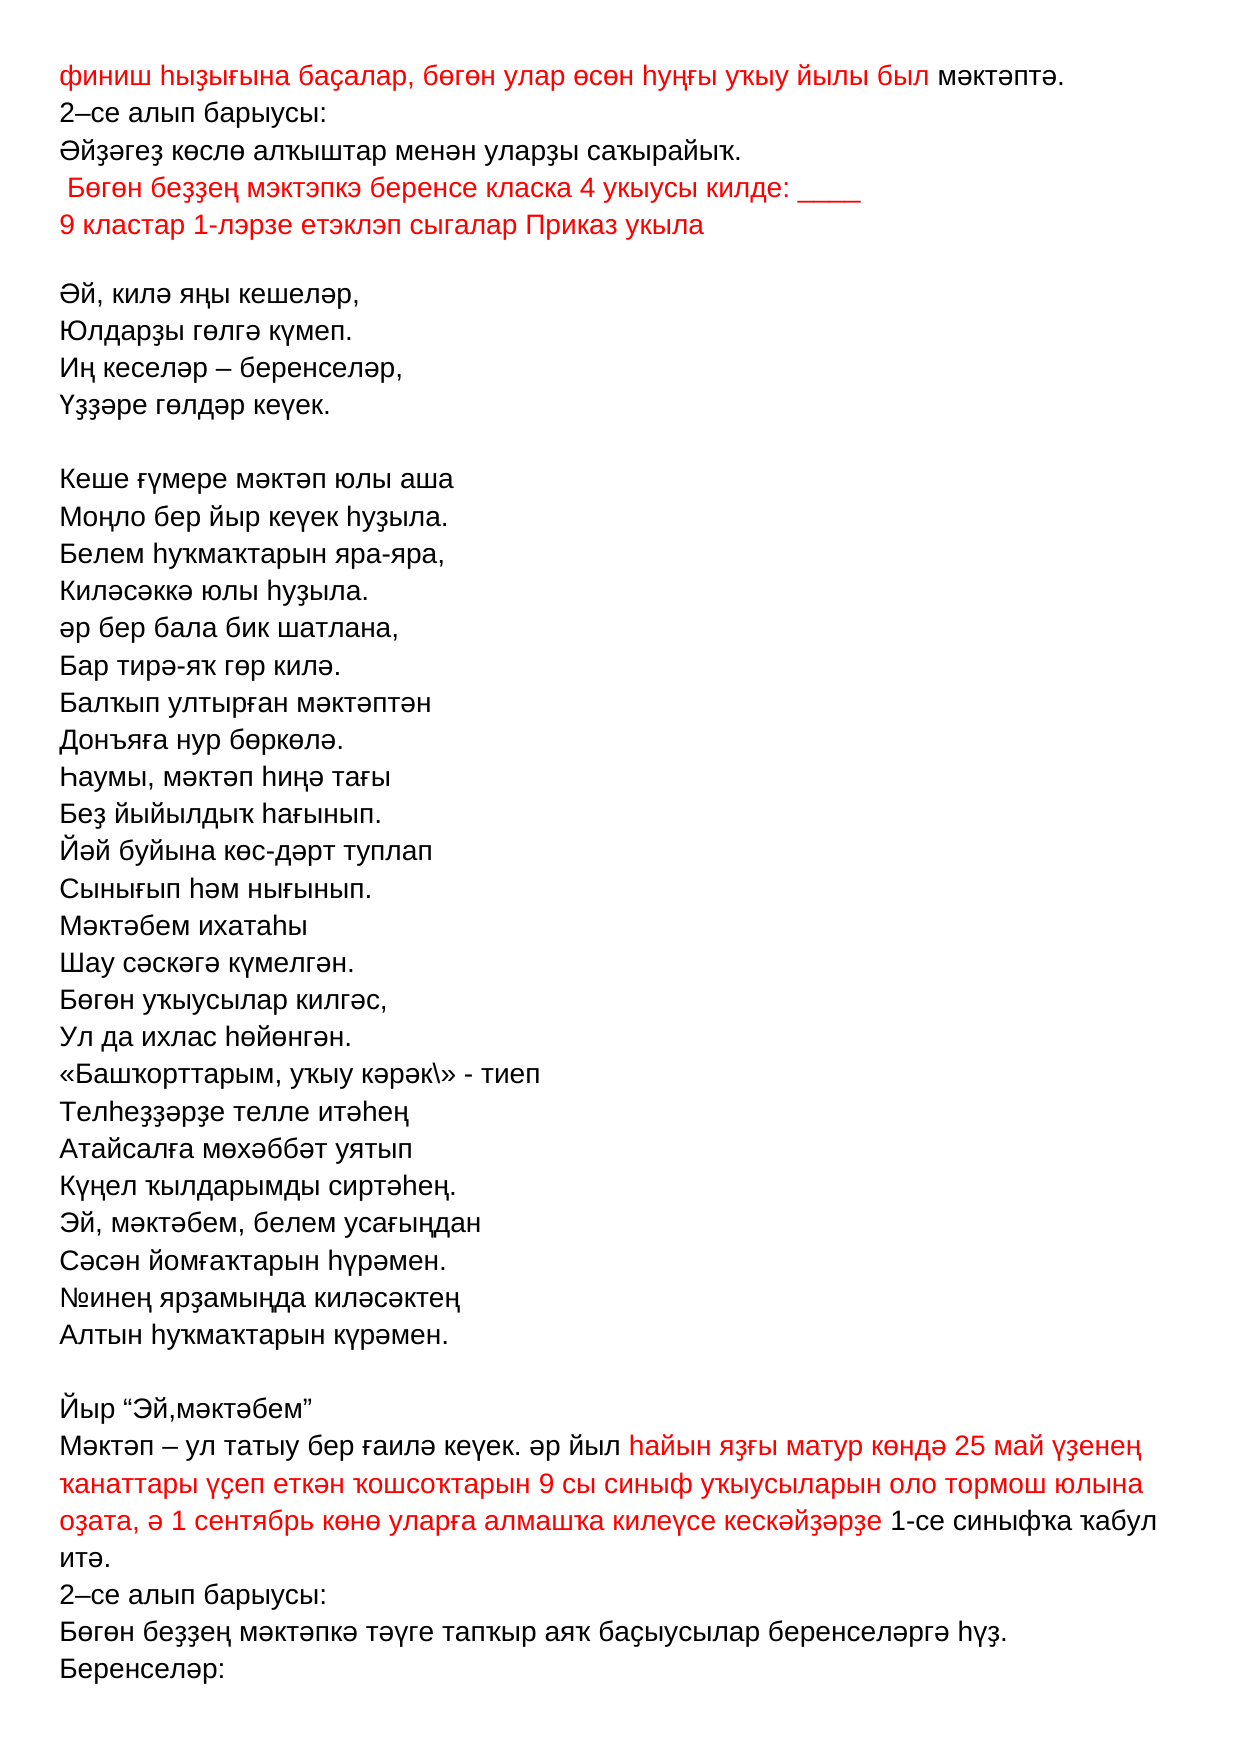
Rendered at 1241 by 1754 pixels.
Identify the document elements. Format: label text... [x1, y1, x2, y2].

text Бөгөн беҙҙең мэктэпкэ беренсе класка 4 укыусы килде: ____ 9 кластар 1-лэрзе етэклэп сыгалар Приказ укыла [59, 171, 1181, 272]
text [59, 59, 1181, 166]
text Әй, килә яңы кешеләр, Юлдарҙы гөлгә күмеп. Иң кеселәр – беренселәр, Үҙҙәре гөлдәр кеүек. [59, 277, 1181, 421]
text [59, 425, 1181, 1685]
